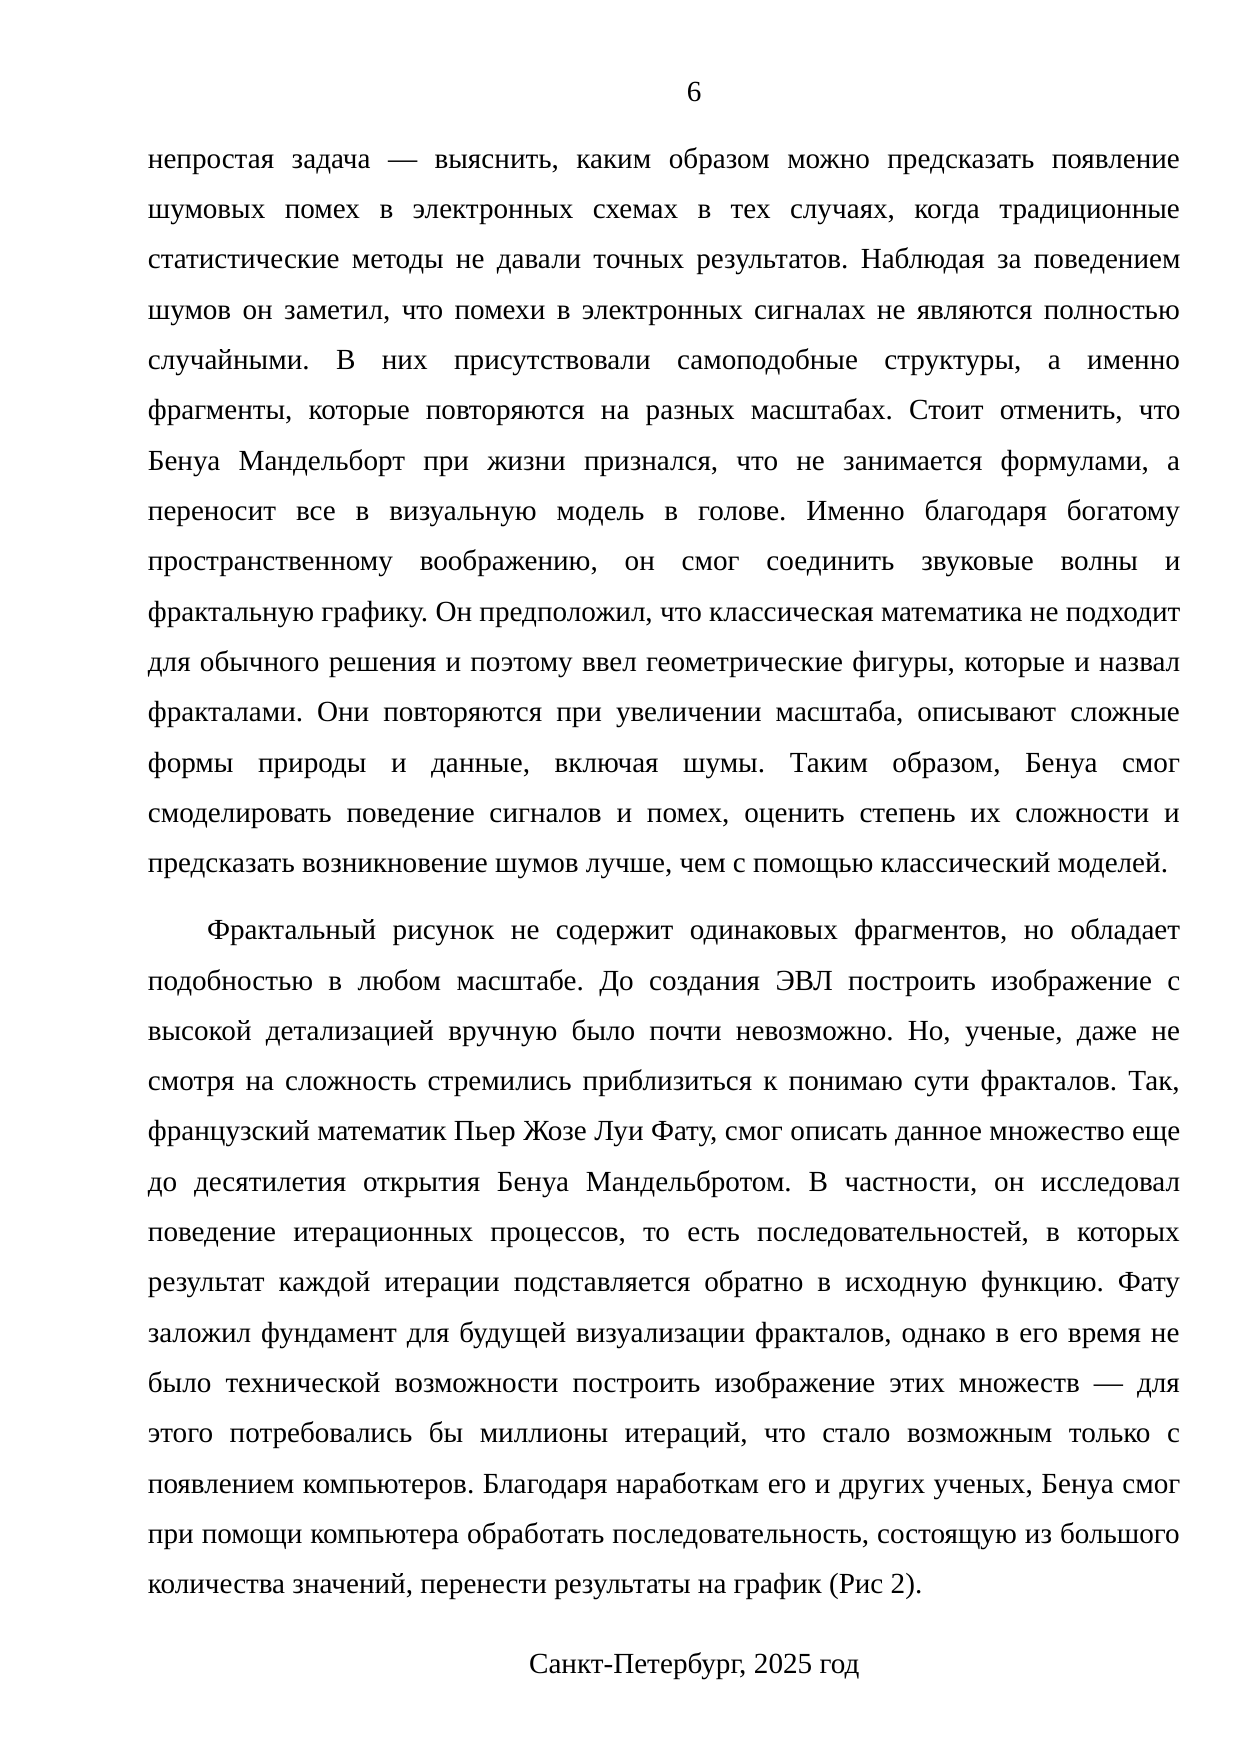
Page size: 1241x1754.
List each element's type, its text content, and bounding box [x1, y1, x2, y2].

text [148, 141, 1181, 879]
text Фрактальный рисунок не содержит одинаковых фрагментов, но обладает подобностью в любом масштабе. До создания ЭВЛ построить изображение с высокой детализацией вручную было почти невозможно. Но, ученые, даже не смотря на сложность стремились приблизиться к понимаю сути фракталов. Так, французский математик Пьер Жозе Луи Фату, смог описать данное множество еще до десятилетия открытия Бенуа Мандельбротом. В частности, он исследовал поведение итерационных процессов, то есть последовательностей, в которых результат каждой итерации подставляется обратно в исходную функцию. Фату заложил фундамент для будущей визуализации фракталов, однако в его время не было технической возможности построить изображение этих множеств — для этого потребовались бы миллионы итераций, что стало возможным только с появлением компьютеров. Благодаря наработкам его и других ученых, Бенуа смог при помощи компьютера обработать последовательность, состоящую из большого количества значений, перенести результаты на график (Рис 2). [148, 912, 1181, 1600]
